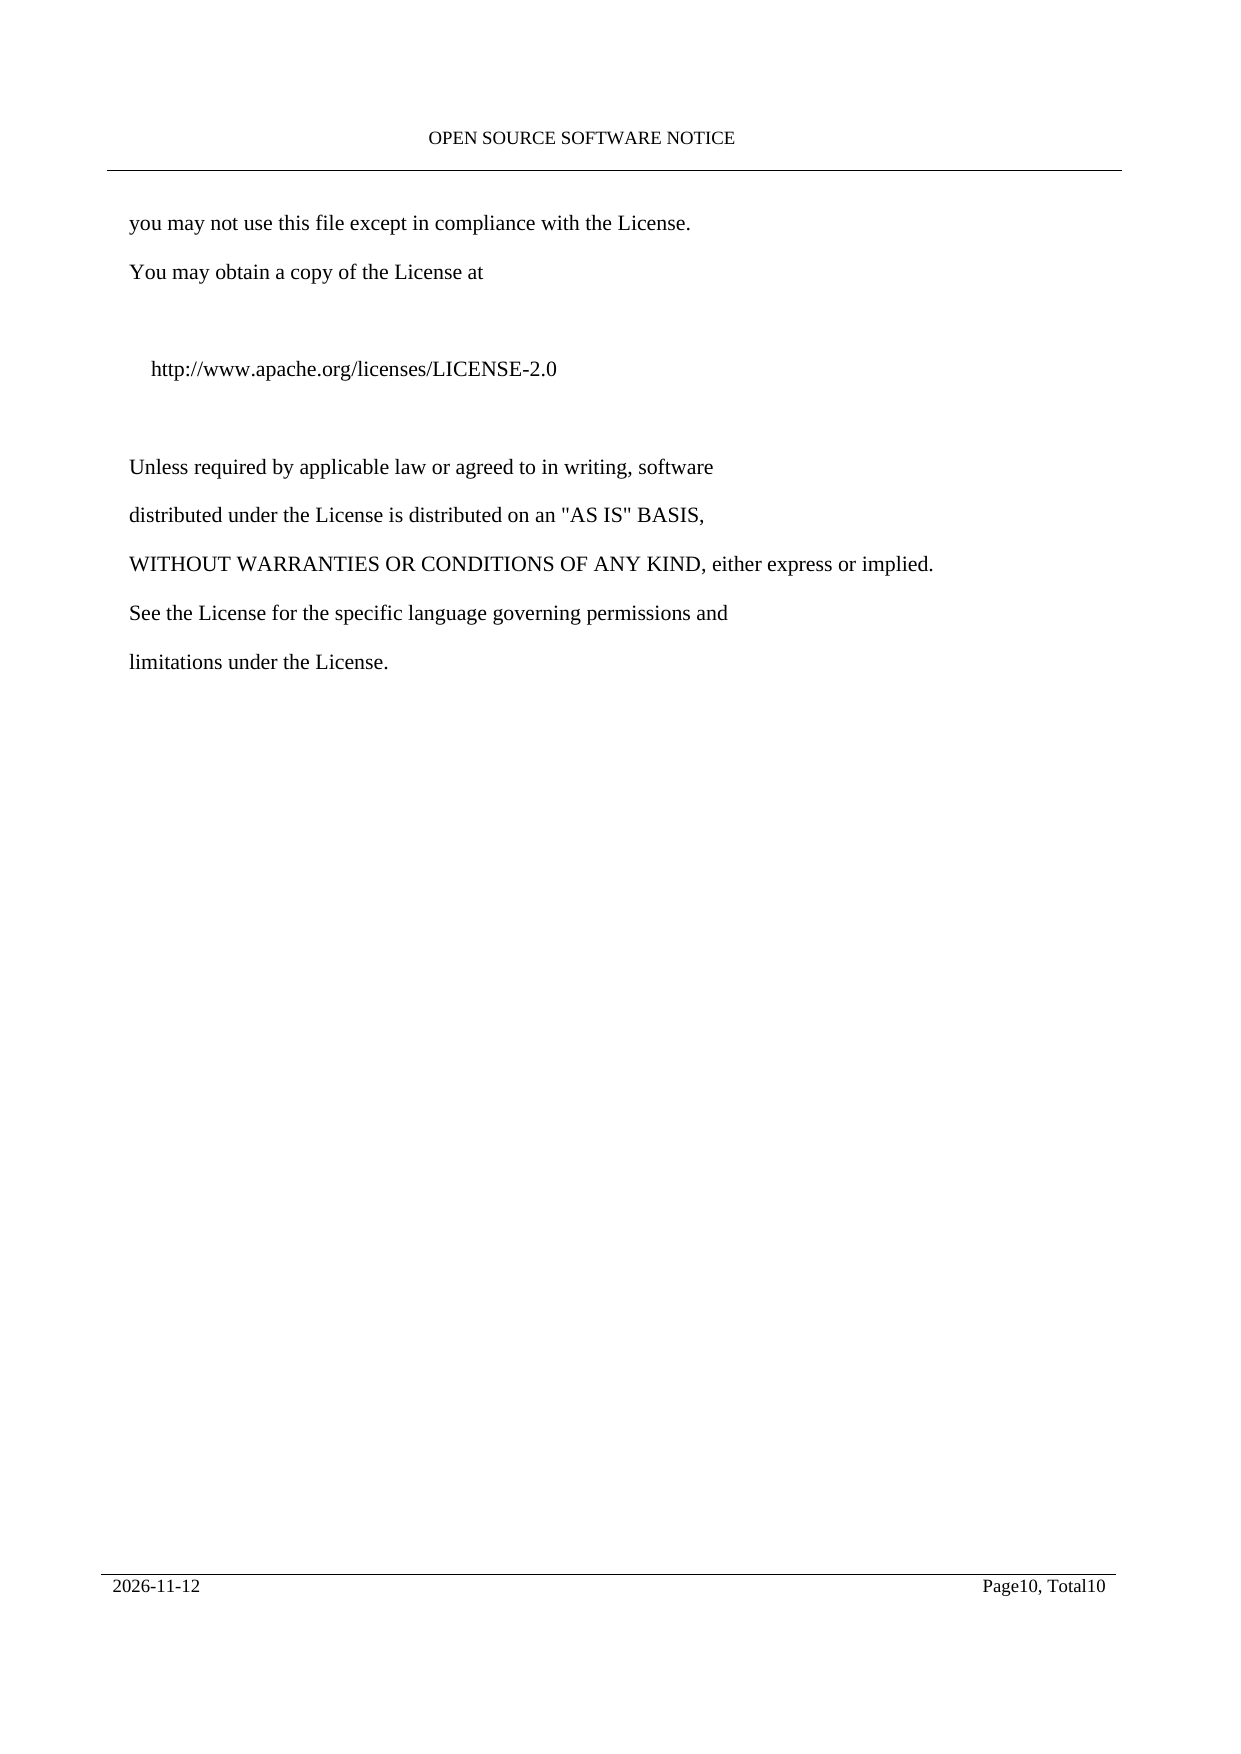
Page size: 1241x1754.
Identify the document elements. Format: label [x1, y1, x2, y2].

text [112, 206, 1128, 678]
